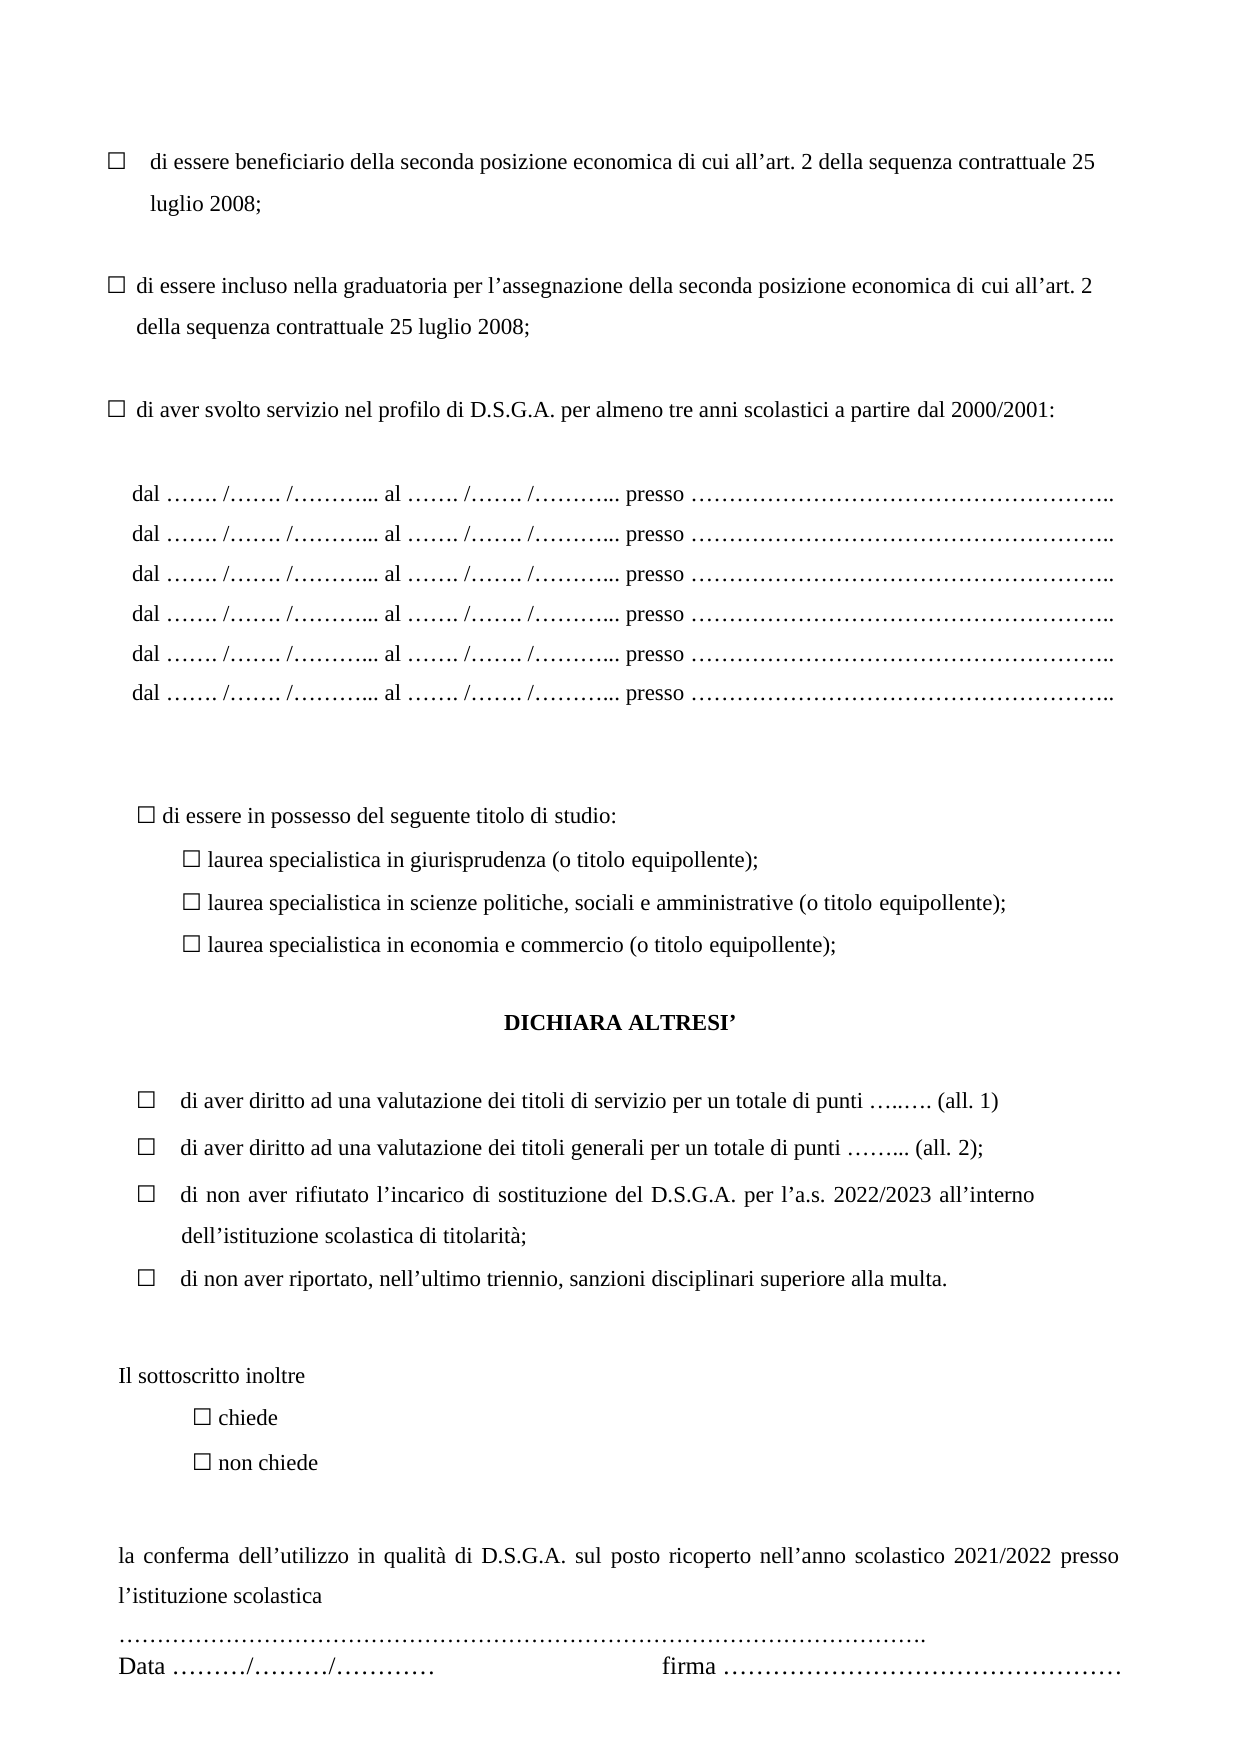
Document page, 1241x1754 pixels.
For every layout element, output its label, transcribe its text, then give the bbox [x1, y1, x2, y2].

text di essere beneficiario della seconda posizione economica di cui all’art. 2 della sequenza contrattuale 25 luglio 2008; [106, 145, 1139, 216]
text dal ……. /……. /………... al ……. /……. /………... presso ……………………………………………….. [106, 679, 1139, 706]
text dal ……. /……. /………... al ……. /……. /………... presso ……………………………………………….. [106, 639, 1139, 666]
text laurea specialistica in giurisprudenza (o titolo equipollente); [106, 843, 995, 874]
text non chiede [106, 1446, 995, 1477]
subtitle DICHIARA ALTRESI’ [106, 1008, 1134, 1035]
text la conferma dell’utilizzo in qualità di D.S.G.A. sul posto ricoperto nell’anno scolastico 2021/2022 presso l’istituzione scolastica ……………………………………………………………………………………………. [118, 1542, 1134, 1648]
text chiede [106, 1401, 995, 1432]
text laurea specialistica in scienze politiche, sociali e amministrative (o titolo equipollente); [106, 886, 1065, 917]
text di non aver riportato, nell’ultimo triennio, sanzioni disciplinari superiore alla multa. [106, 1262, 1134, 1293]
text di non aver rifiutato l’incarico di sostituzione del D.S.G.A. per l’a.s. 2022/2023 all’interno dell’istituzione scolastica di titolarità; [106, 1178, 1134, 1248]
text di essere incluso nella graduatoria per l’assegnazione della seconda posizione economica di cui all’art. 2 della sequenza contrattuale 25 luglio 2008; [106, 269, 1139, 340]
text di aver diritto ad una valutazione dei titoli generali per un totale di punti ……... (all. 2); [106, 1131, 1125, 1162]
text dal ……. /……. /………... al ……. /……. /………... presso ……………………………………………….. [106, 520, 1139, 546]
text di aver svolto servizio nel profilo di D.S.G.A. per almeno tre anni scolastici a partire dal 2000/2001: [106, 393, 1125, 424]
text di aver diritto ad una valutazione dei titoli di servizio per un totale di punti …..…. (all. 1) [106, 1084, 1125, 1115]
text dal ……. /……. /………... al ……. /……. /………... presso ……………………………………………….. [106, 560, 1139, 586]
text dal ……. /……. /………... al ……. /……. /………... presso ……………………………………………….. [106, 600, 1139, 626]
text di essere in possesso del seguente titolo di studio: [106, 799, 995, 830]
text Il sottoscritto inoltre [118, 1362, 995, 1388]
text laurea specialistica in economia e commercio (o titolo equipollente); [106, 928, 995, 959]
text dal ……. /……. /………... al ……. /……. /………... presso ……………………………………………….. [106, 480, 1139, 506]
